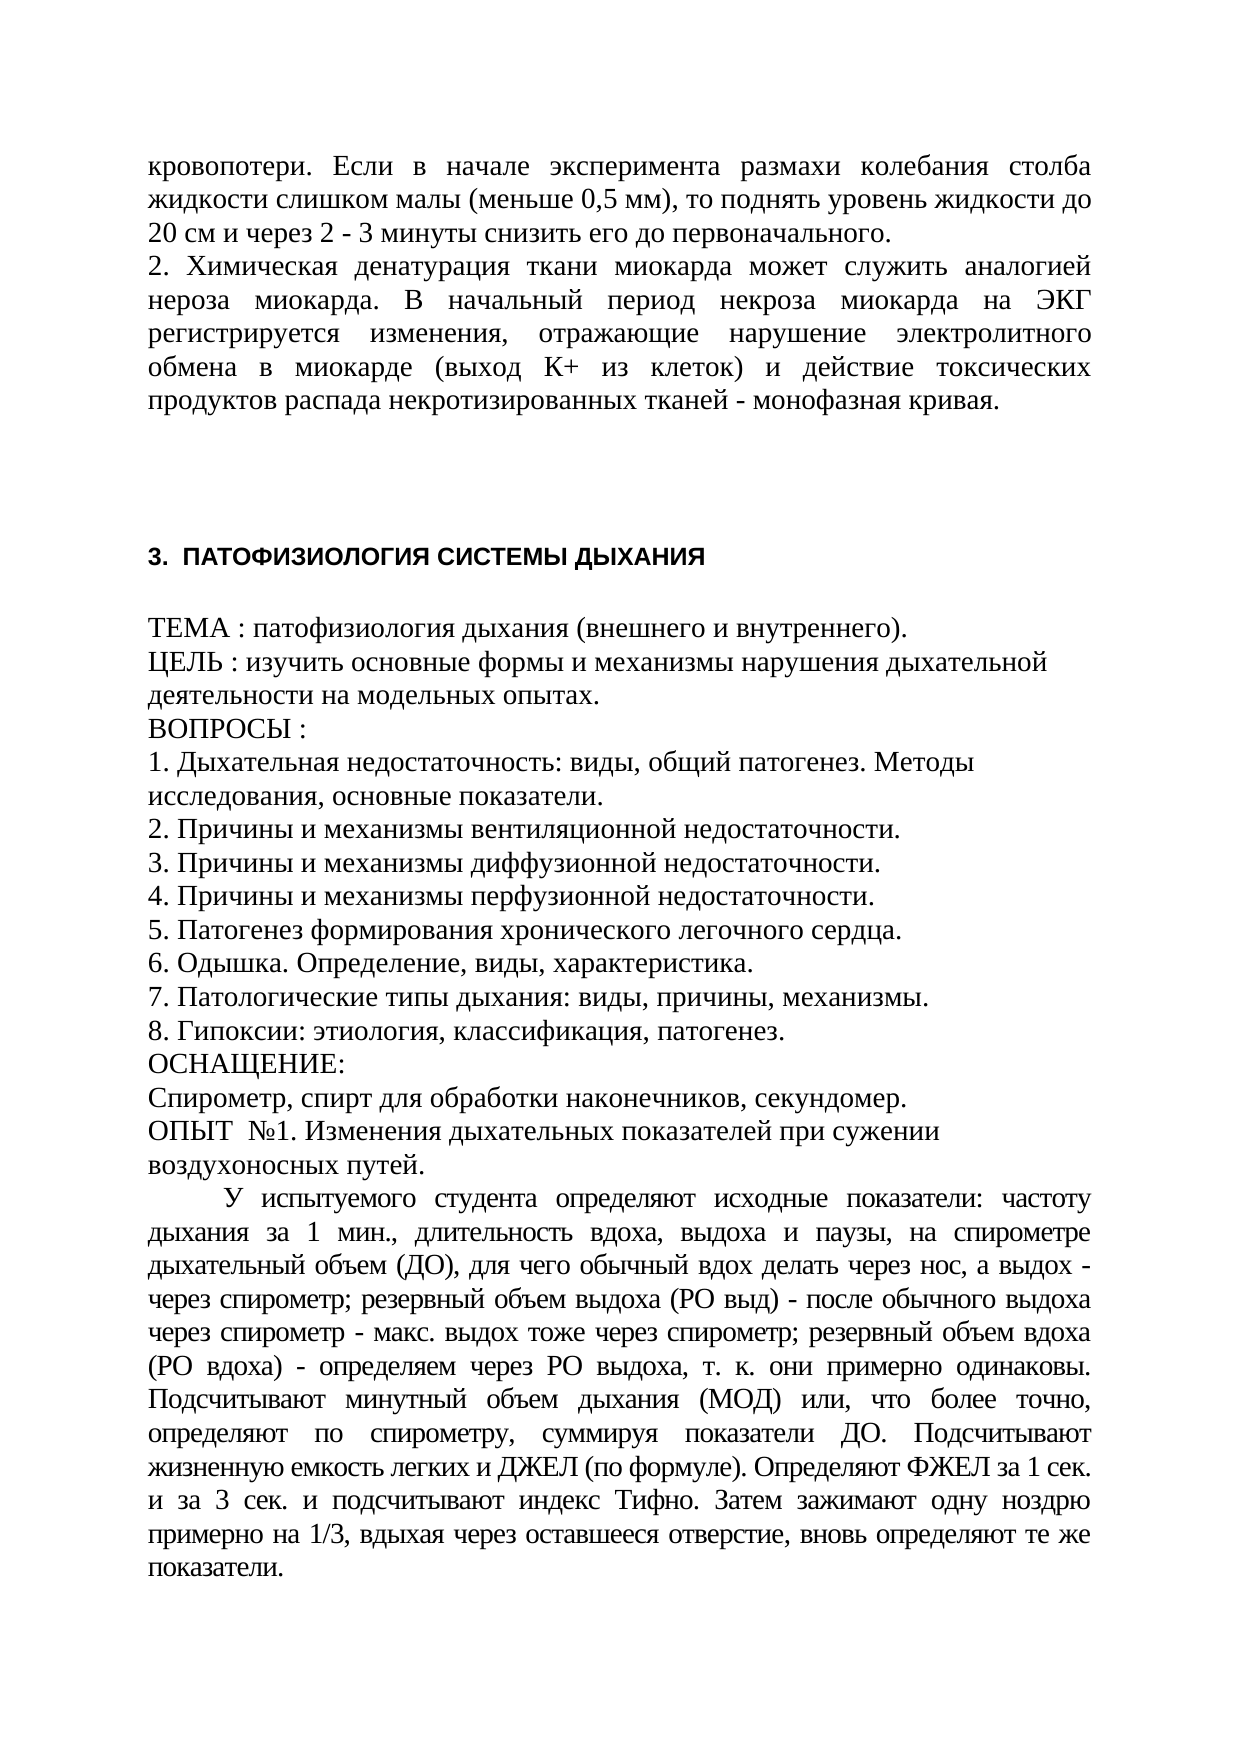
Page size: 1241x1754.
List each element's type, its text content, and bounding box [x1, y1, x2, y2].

text 3. ПАТОФИЗИОЛОГИЯ СИСТЕМЫ ДЫХАНИЯ [148, 542, 1092, 570]
text 7. Патологические типы дыхания: виды, причины, механизмы. [148, 979, 1092, 1013]
text ОСНАЩЕНИЕ: [148, 1046, 1092, 1080]
text Спирометр, спирт для обработки наконечников, секундомер. [148, 1080, 1092, 1113]
text У испытуемого студента определяют исходные показатели: частоту дыхания за 1 мин., длительность вдоха, выдоха и паузы, на спирометре дыхательный объем (ДО), для чего обычный вдох делать через нос, а выдох - через спирометр; резервный объем выдоха (РО выд) - после обычного выдоха через спирометр - макс. выдох тоже через спирометр; резервный объем вдоха (РО вдоха) - определяем через РО выдоха, т. к. они примерно одинаковы. Подсчитывают минутный объем дыхания (МОД) или, что более точно, определяют по спирометру, суммируя показатели ДО. Подсчитывают жизненную емкость легких и ДЖЕЛ (по формуле). Определяют ФЖЕЛ за 1 сек. и за 3 сек. и подсчитывают индекс Тифно. Затем зажимают одну ноздрю примерно на 1/3, вдыхая через оставшееся отверстие, вновь определяют те же показатели. [148, 1180, 1092, 1583]
text 1. Дыхательная недостаточность: виды, общий патогенез. Методы исследования, основные показатели. [148, 744, 1092, 811]
text ТЕМА : патофизиология дыхания (внешнего и внутреннего). [148, 610, 1092, 644]
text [148, 148, 1092, 248]
text 5. Патогенез формирования хронического легочного сердца. [148, 912, 1092, 946]
text 3. Причины и механизмы диффузионной недостаточности. [148, 845, 1092, 878]
text ОПЫТ №1. Изменения дыхательных показателей при сужении воздухоносных путей. [148, 1113, 1092, 1180]
text ВОПРОСЫ : [148, 711, 1092, 744]
text 2. Химическая денатурация ткани миокарда может служить аналогией нероза миокарда. В начальный период некроза миокарда на ЭКГ регистрируется изменения, отражающие нарушение электролитного обмена в миокарде (выход К+ из клеток) и действие токсических продуктов распада некротизированных тканей - монофазная кривая. [148, 248, 1092, 416]
text ЦЕЛЬ : изучить основные формы и механизмы нарушения дыхательной деятельности на модельных опытах. [148, 644, 1092, 711]
text 4. Причины и механизмы перфузионной недостаточности. [148, 878, 1092, 912]
text 8. Гипоксии: этиология, классификация, патогенез. [148, 1013, 1092, 1046]
text 6. Одышка. Определение, виды, характеристика. [148, 946, 1092, 979]
text 2. Причины и механизмы вентиляционной недостаточности. [148, 811, 1092, 845]
